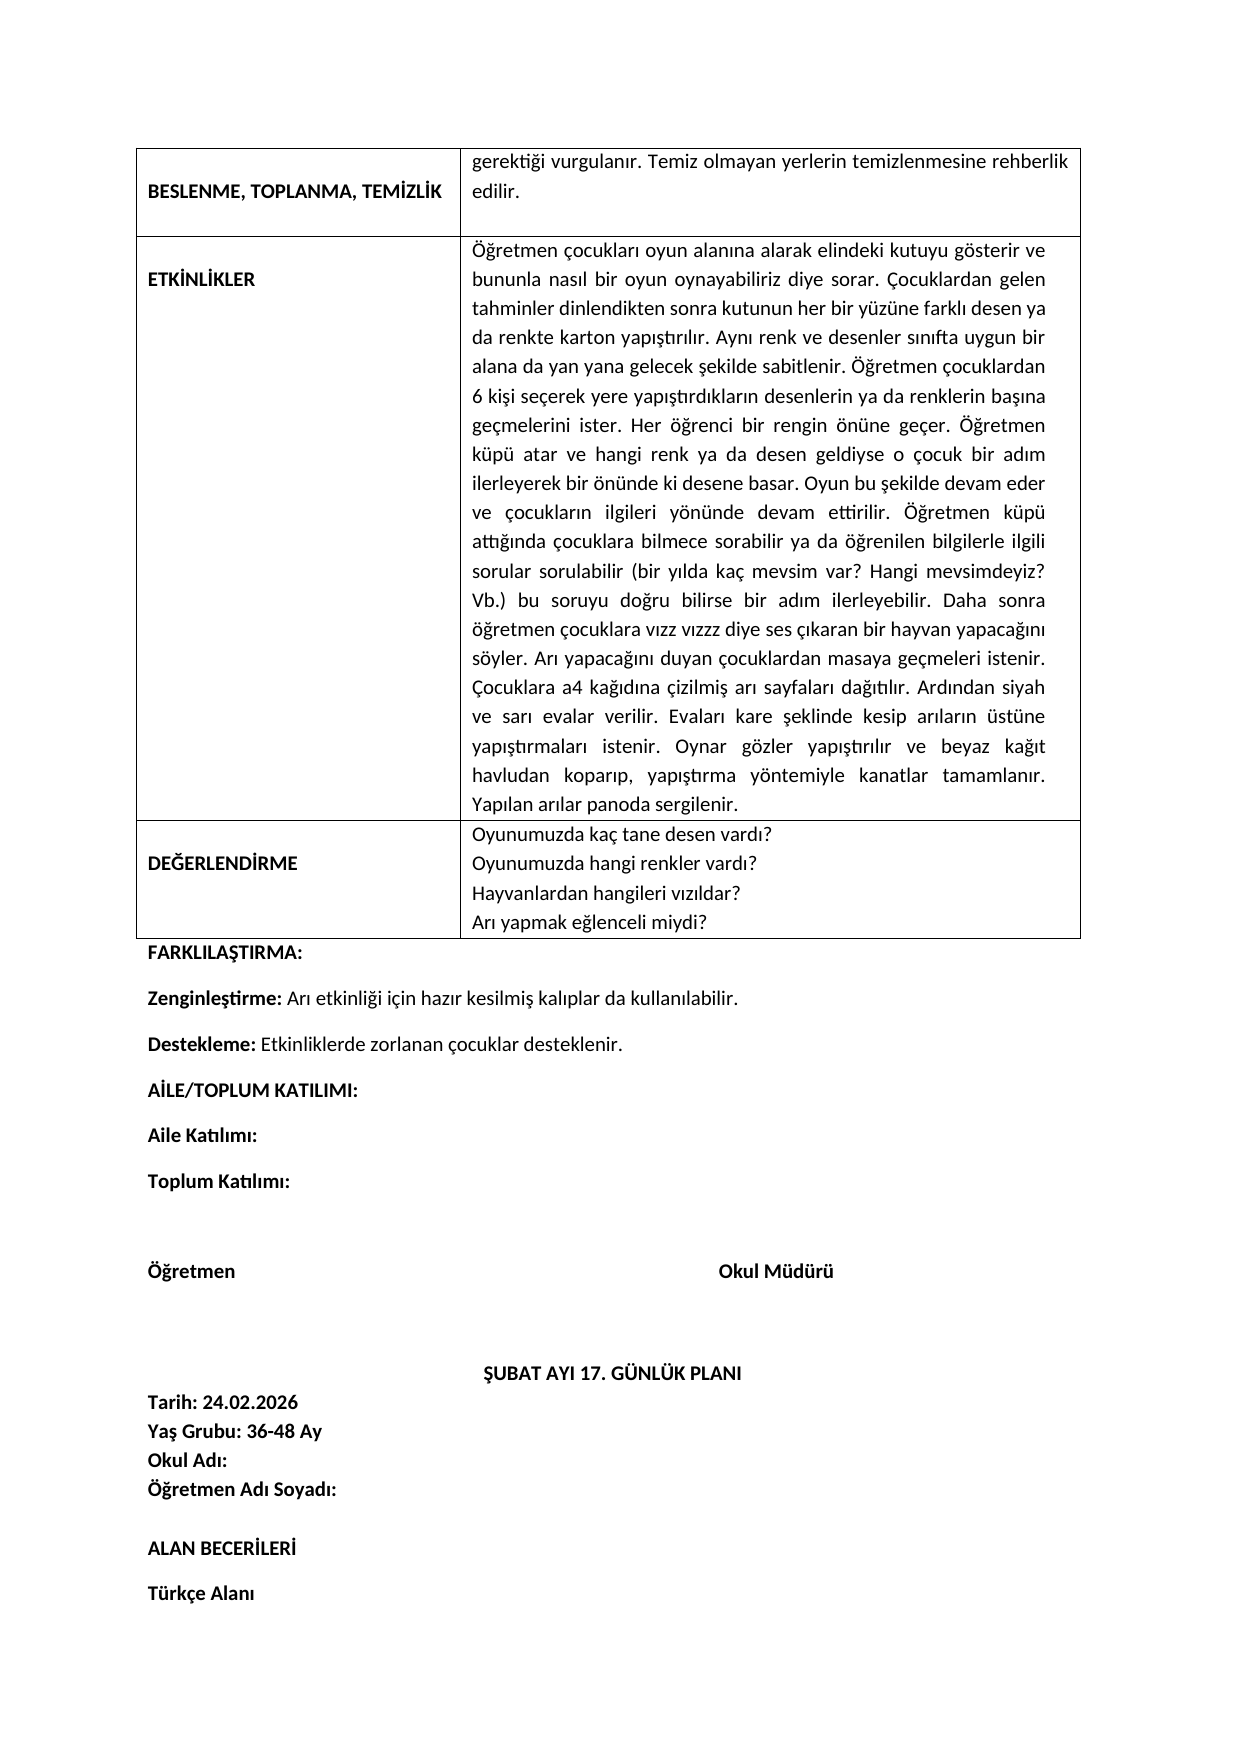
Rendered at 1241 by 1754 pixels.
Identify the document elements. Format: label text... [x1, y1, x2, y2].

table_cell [137, 149, 460, 236]
text ALAN BECERİLERİ [148, 1535, 1093, 1560]
text Öğretmen Okul Müdürü [148, 1258, 1093, 1283]
text AİLE/TOPLUM KATILIMI: [148, 1077, 1093, 1102]
table_cell Öğretmen çocukları oyun alanına alarak elindeki kutuyu gösterir ve bununla nasıl bir oyun oynayabiliriz diye sorar. Çocuklardan gelen tahminler dinlendikten sonra kutunun her bir yüzüne farklı desen ya da renkte karton yapıştırılır. Aynı renk ve desenler sınıfta uygun bir alana da yan yana gelecek şekilde sabitlenir. Öğretmen çocuklardan 6 kişi seçerek yere yapıştırdıkların desenlerin ya da renklerin başına geçmelerini ister. Her öğrenci bir rengin önüne geçer. Öğretmen küpü atar ve hangi renk ya da desen geldiyse o çocuk bir adım ilerleyerek bir önünde ki desene basar. Oyun bu şekilde devam eder ve çocukların ilgileri yönünde devam ettirilir. Öğretmen küpü attığında çocuklara bilmece sorabilir ya da öğrenilen bilgilerle ilgili sorular sorulabilir (bir yılda kaç mevsim var? Hangi mevsimdeyiz? Vb.) bu soruyu doğru bilirse bir adım ilerleyebilir. Daha sonra öğretmen çocuklara vızz vızzz diye ses çıkaran bir hayvan yapacağını söyler. Arı yapacağını duyan çocuklardan masaya geçmeleri istenir. Çocuklara a4 kağıdına çizilmiş arı sayfaları dağıtılır. Ardından siyah ve sarı evalar verilir. Evaları kare şeklinde kesip arıların üstüne yapıştırmaları istenir. Oynar gözler yapıştırılır ve beyaz kağıt havludan koparıp, yapıştırma yöntemiyle kanatlar tamamlanır. Yapılan arılar panoda sergilenir. [461, 237, 1080, 820]
text Toplum Katılımı: [148, 1168, 1093, 1194]
text FARKLILAŞTIRMA: [148, 939, 1093, 965]
text Aile Katılımı: [148, 1123, 1093, 1148]
text Zenginleştirme: Arı etkinliği için hazır kesilmiş kalıplar da kullanılabilir. [148, 985, 1093, 1011]
text Öğretmen Adı Soyadı: [148, 1476, 1093, 1502]
table_cell Oyunumuzda kaç tane desen vardı? Oyunumuzda hangi renkler vardı? Hayvanlardan hangileri vızıldar? Arı yapmak eğlenceli miydi? [461, 821, 1080, 938]
text Türkçe Alanı [148, 1581, 1093, 1606]
text Destekleme: Etkinliklerde zorlanan çocuklar desteklenir. [148, 1031, 1093, 1056]
text ŞUBAT AYI 17. GÜNLÜK PLANI [133, 1360, 1093, 1385]
table_cell ETKİNLİKLER [137, 237, 460, 820]
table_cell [461, 149, 1080, 236]
text Yaş Grubu: 36-48 Ay [148, 1418, 1093, 1443]
text Tarih: 24.02.2026 [148, 1389, 1093, 1414]
table_cell DEĞERLENDİRME [137, 821, 460, 938]
text Okul Adı: [148, 1447, 1093, 1473]
